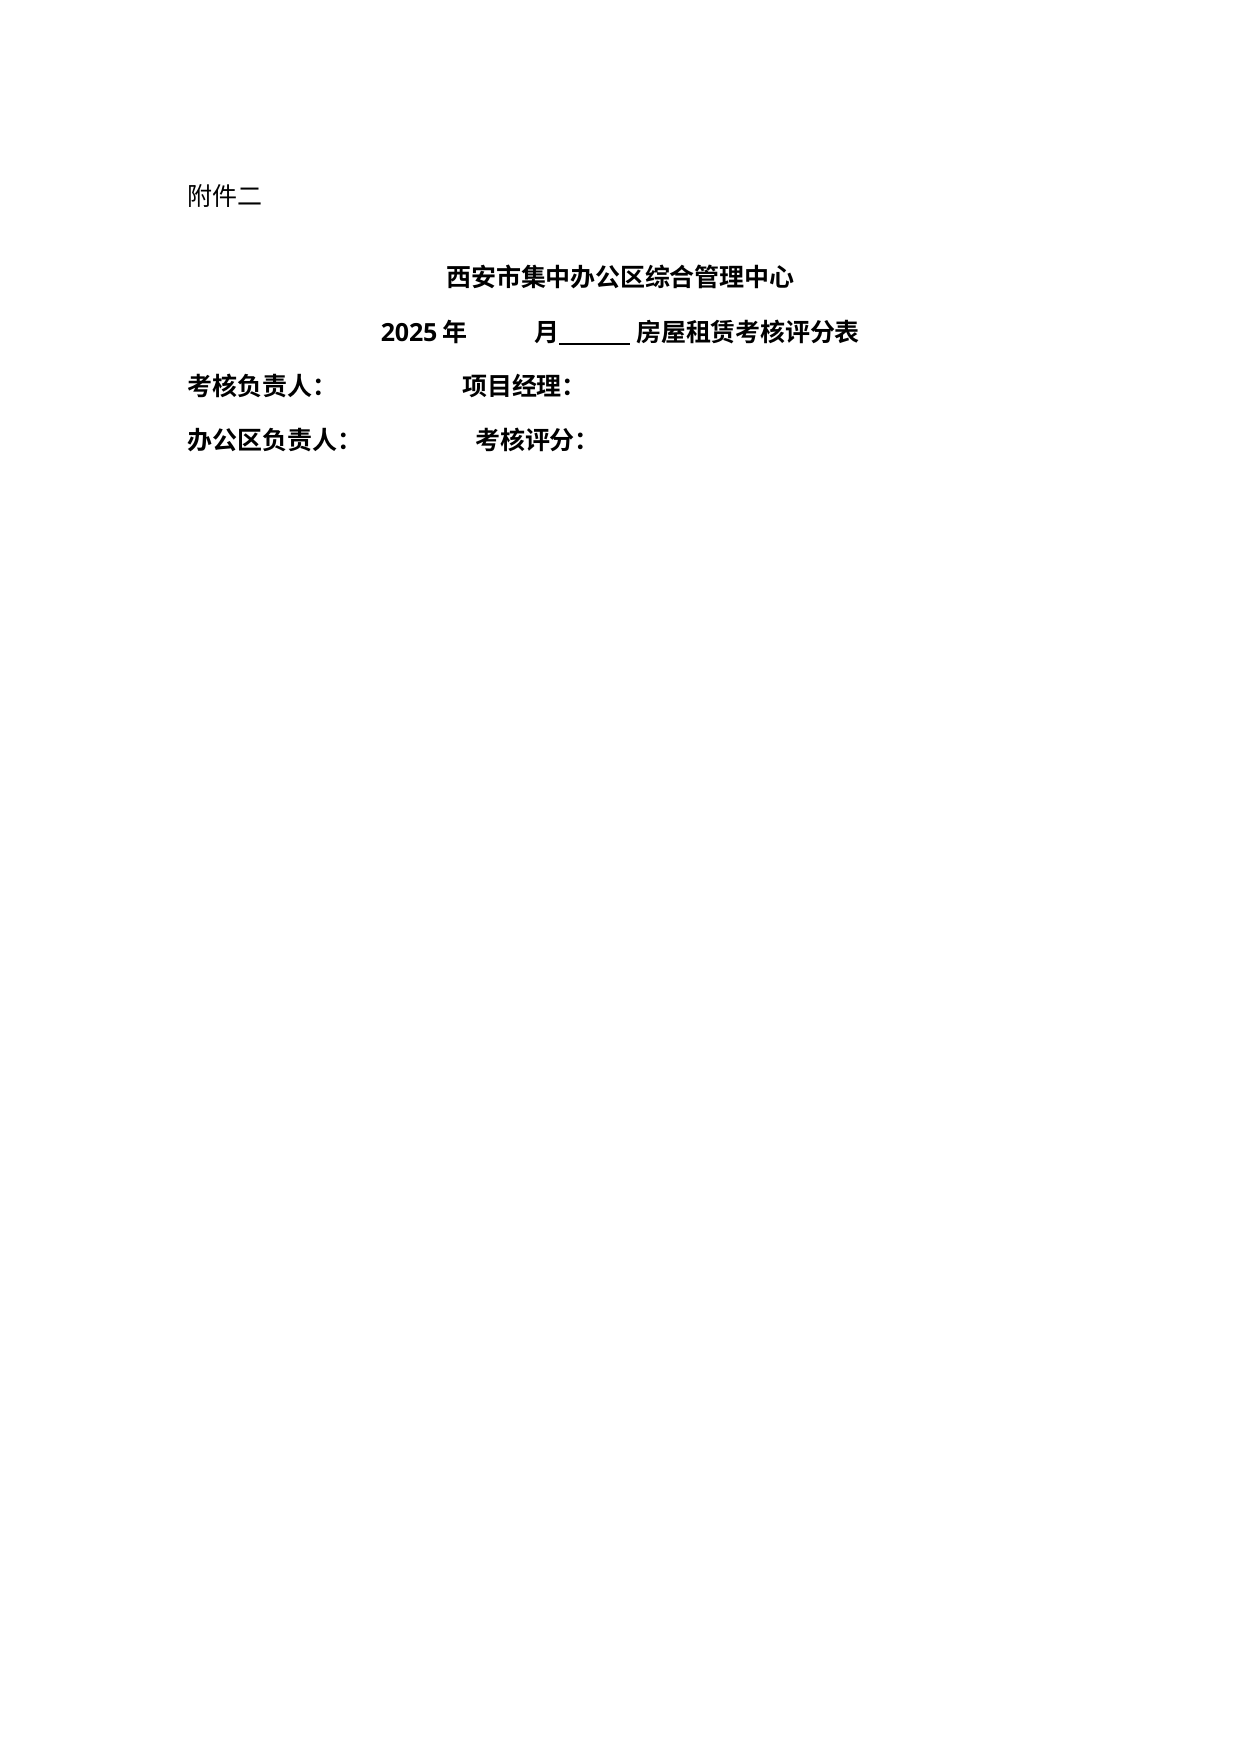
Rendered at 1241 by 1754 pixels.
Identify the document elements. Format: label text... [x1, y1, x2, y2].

text 办公区负责人： 考核评分： [187, 421, 1053, 457]
text 西安市集中办公区综合管理中心 [187, 258, 1053, 294]
text 2025年 月 房屋租赁考核评分表 [187, 312, 1053, 348]
text 附件二 [187, 162, 1053, 227]
text 考核负责人： 项目经理： [187, 366, 1053, 403]
